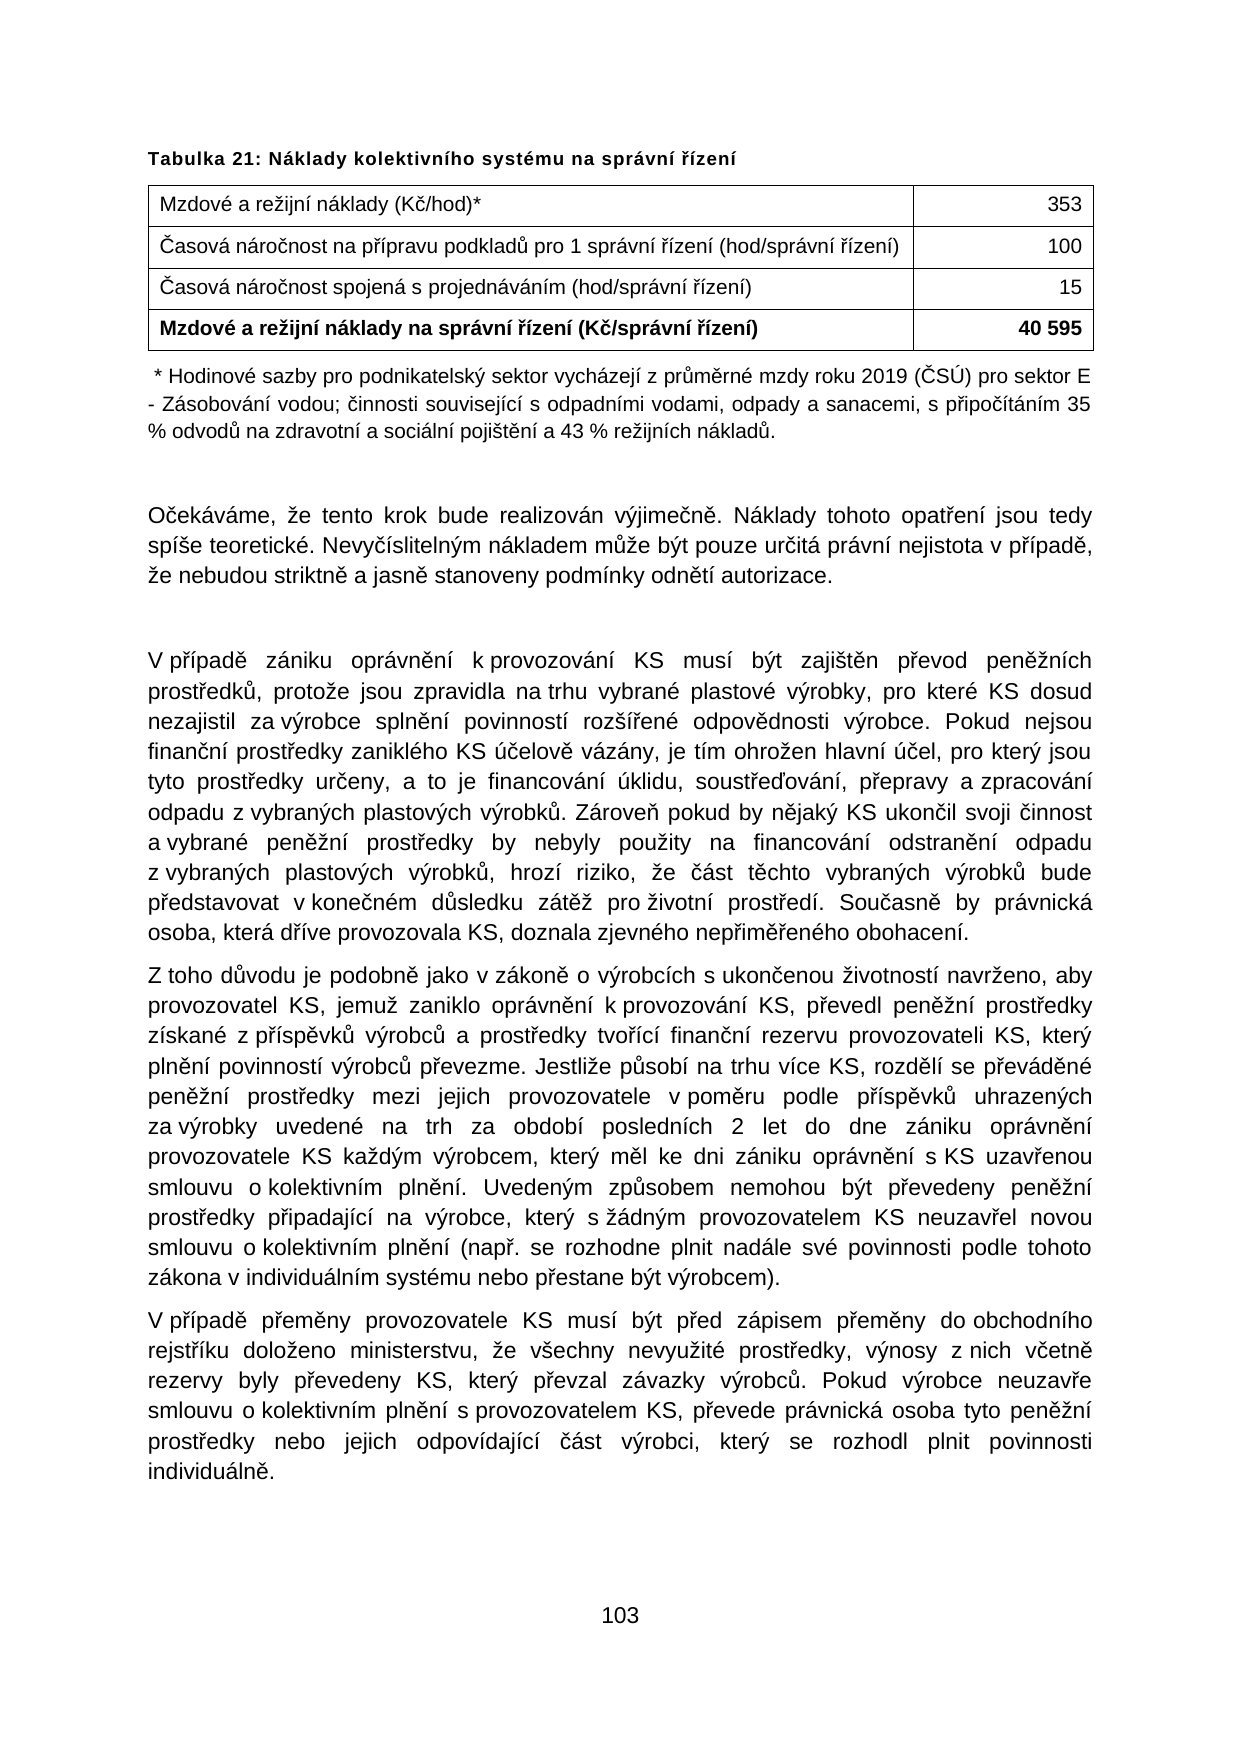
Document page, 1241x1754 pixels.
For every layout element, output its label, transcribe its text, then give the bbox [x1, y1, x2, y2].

text * Hodinové sazby pro podnikatelský sektor vycházejí z průměrné mzdy roku 2019 (ČSÚ) pro sektor E - Zásobování vodou; činnosti související s odpadními vodami, odpady a sanacemi, s připočítáním 35 % odvodů na zdravotní a sociální pojištění a 43 % režijních nákladů. [148, 364, 1093, 443]
table_header Mzdové a režijní náklady (Kč/hod)* [149, 186, 913, 226]
table_cell 40 595 [914, 310, 1093, 350]
table_cell Časová náročnost spojená s projednáváním (hod/správní řízení) [149, 269, 913, 309]
table_cell 100 [914, 227, 1093, 268]
text Tabulka 21: Náklady kolektivního systému na správní řízení [148, 148, 1093, 169]
table_cell Mzdové a režijní náklady na správní řízení (Kč/správní řízení) [149, 310, 913, 350]
table_header 353 [914, 186, 1093, 226]
text V případě přeměny provozovatele KS musí být před zápisem přeměny do obchodního rejstříku doloženo ministerstvu, že všechny nevyužité prostředky, výnosy z nich včetně rezervy byly převedeny KS, který převzal závazky výrobců. Pokud výrobce neuzavře smlouvu o kolektivním plnění s provozovatelem KS, převede právnická osoba tyto peněžní prostředky nebo jejich odpovídající část výrobci, který se rozhodl plnit povinnosti individuálně. [148, 1307, 1093, 1484]
text Z toho důvodu je podobně jako v zákoně o výrobcích s ukončenou životností navrženo, aby provozovatel KS, jemuž zaniklo oprávnění k provozování KS, převedl peněžní prostředky získané z příspěvků výrobců a prostředky tvořící finanční rezervu provozovateli KS, který plnění povinností výrobců převezme. Jestliže působí na trhu více KS, rozdělí se převáděné peněžní prostředky mezi jejich provozovatele v poměru podle příspěvků uhrazených za výrobky uvedené na trh za období posledních 2 let do dne zániku oprávnění provozovatele KS každým výrobcem, který měl ke dni zániku oprávnění s KS uzavřenou smlouvu o kolektivním plnění. Uvedeným způsobem nemohou být převedeny peněžní prostředky připadající na výrobce, který s žádným provozovatelem KS neuzavřel novou smlouvu o kolektivním plnění (např. se rozhodne plnit nadále své povinnosti podle tohoto zákona v individuálním systému nebo přestane být výrobcem). [148, 962, 1093, 1290]
text V případě zániku oprávnění k provozování KS musí být zajištěn převod peněžních prostředků, protože jsou zpravidla na trhu vybrané plastové výrobky, pro které KS dosud nezajistil za výrobce splnění povinností rozšířené odpovědnosti výrobce. Pokud nejsou finanční prostředky zaniklého KS účelově vázány, je tím ohrožen hlavní účel, pro který jsou tyto prostředky určeny, a to je financování úklidu, soustřeďování, přepravy a zpracování odpadu z vybraných plastových výrobků. Zároveň pokud by nějaký KS ukončil svoji činnost a vybrané peněžní prostředky by nebyly použity na financování odstranění odpadu z vybraných plastových výrobků, hrozí riziko, že část těchto vybraných výrobků bude představovat v konečném důsledku zátěž pro životní prostředí. Současně by právnická osoba, která dříve provozovala KS, doznala zjevného nepřiměřeného obohacení. [148, 647, 1093, 946]
text Očekáváme, že tento krok bude realizován výjimečně. Náklady tohoto opatření jsou tedy spíše teoretické. Nevyčíslitelným nákladem může být pouze určitá právní nejistota v případě, že nebudou striktně a jasně stanoveny podmínky odnětí autorizace. [148, 502, 1093, 588]
table_cell Časová náročnost na přípravu podkladů pro 1 správní řízení (hod/správní řízení) [149, 227, 913, 268]
table_cell 15 [914, 269, 1093, 309]
